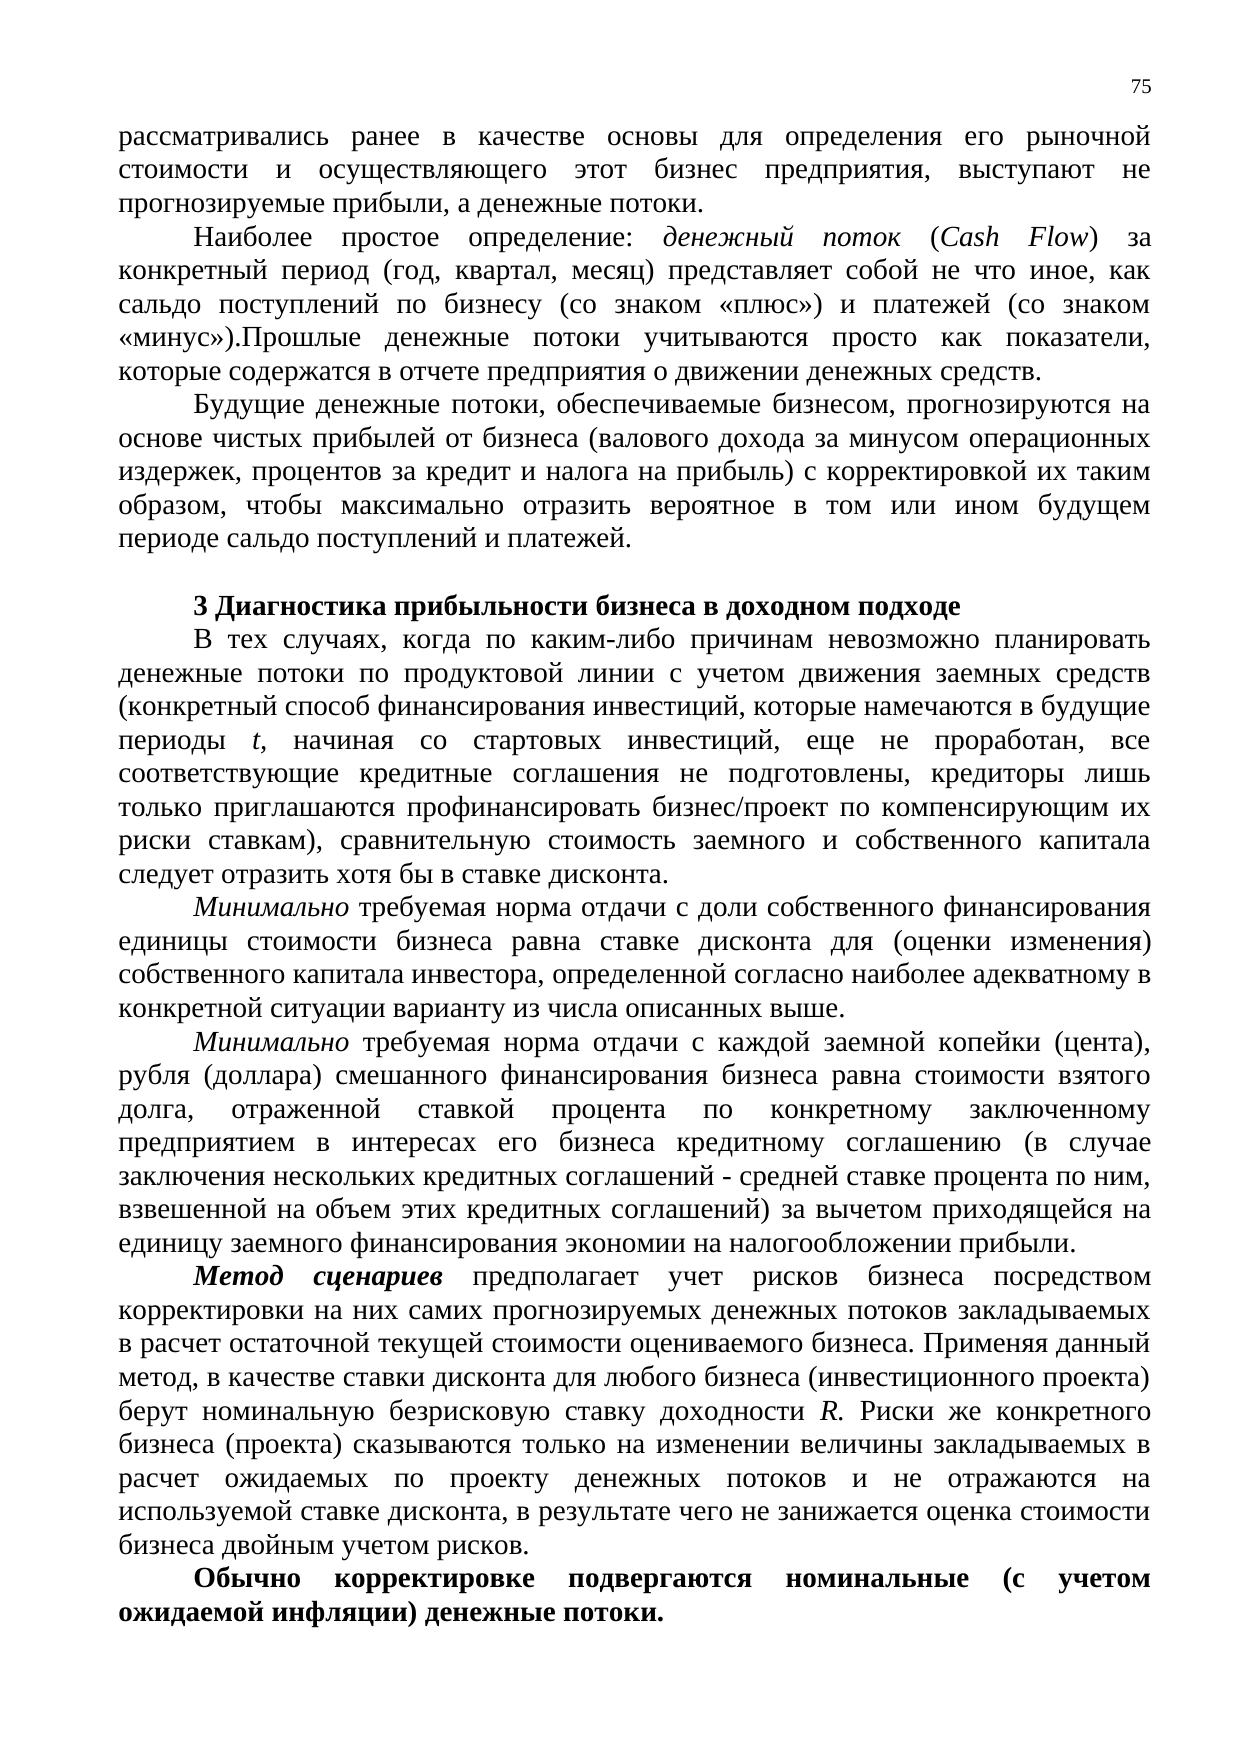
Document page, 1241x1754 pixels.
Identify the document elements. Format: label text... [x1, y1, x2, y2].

text Наиболее простое определение: денежный поток (Cash Flow) за конкретный период (год, квартал, месяц) представляет собой не что иное, как сальдо поступлений по бизнесу (со знаком «плюс») и платежей (со знаком «минус»).Прошлые денежные потоки учитываются просто как показатели, которые содержатся в отчете предприятия о движении денежных средств. [118, 219, 1152, 386]
text Будущие денежные потоки, обеспечиваемые бизнесом, прогнозируются на основе чистых прибылей от бизнеса (валового дохода за минусом операционных издержек, процентов за кредит и налога на прибыль) с корректировкой их таким образом, чтобы максимально отразить вероятное в том или ином будущем периоде сальдо поступлений и платежей. [118, 386, 1152, 554]
text В тех случаях, когда по каким-либо причинам невозможно планировать денежные потоки по продуктовой линии с учетом движения заемных средств (конкретный способ финансирования инвестиций, которые намечаются в будущие периоды t, начиная со стартовых инвестиций, еще не проработан, все соответствующие кредитные соглашения не подготовлены, кредиторы лишь только приглашаются профинансировать бизнес/проект по компенсирующим их риски ставкам), сравнительную стоимость заемного и собственного капитала следует отразить хотя бы в ставке дисконта. [118, 621, 1152, 889]
text Обычно корректировке подвергаются номинальные (с учетом ожидаемой инфляции) денежные потоки. [118, 1560, 1152, 1627]
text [118, 118, 1152, 219]
text Минимально требуемая норма отдачи с доли собственного финансирования единицы стоимости бизнеса равна ставке дисконта для (оценки изменения) собственного капитала инвестора, определенной согласно наиболее адекватному в конкретной ситуации варианту из числа описанных выше. [118, 889, 1152, 1024]
text Минимально требуемая норма отдачи с каждой заемной копейки (цента), рубля (доллара) смешанного финансирования бизнеса равна стоимости взятого долга, отраженной ставкой процента по конкретному заключенному предприятием в интересах его бизнеса кредитному соглашению (в случае заключения нескольких кредитных соглашений - средней ставке процента по ним, взвешенной на объем этих кредитных соглашений) за вычетом приходящейся на единицу заемного финансирования экономии на налогообложении прибыли. [118, 1024, 1152, 1258]
text 3 Диагностика прибыльности бизнеса в доходном подходе [118, 588, 1152, 621]
text Метод сценариев предполагает учет рисков бизнеса посредством корректировки на них самих прогнозируемых денежных потоков закладываемых в расчет остаточной текущей стоимости оцениваемого бизнеса. Применяя данный метод, в качестве ставки дисконта для любого бизнеса (инвестиционного проекта) берут номинальную безрисковую ставку доходности R. Риски же конкретного бизнеса (проекта) сказываются только на изменении величины закладываемых в расчет ожидаемых по проекту денежных потоков и не отражаются на используемой ставке дисконта, в результате чего не занижается оценка стоимости бизнеса двойным учетом рисков. [118, 1258, 1152, 1560]
